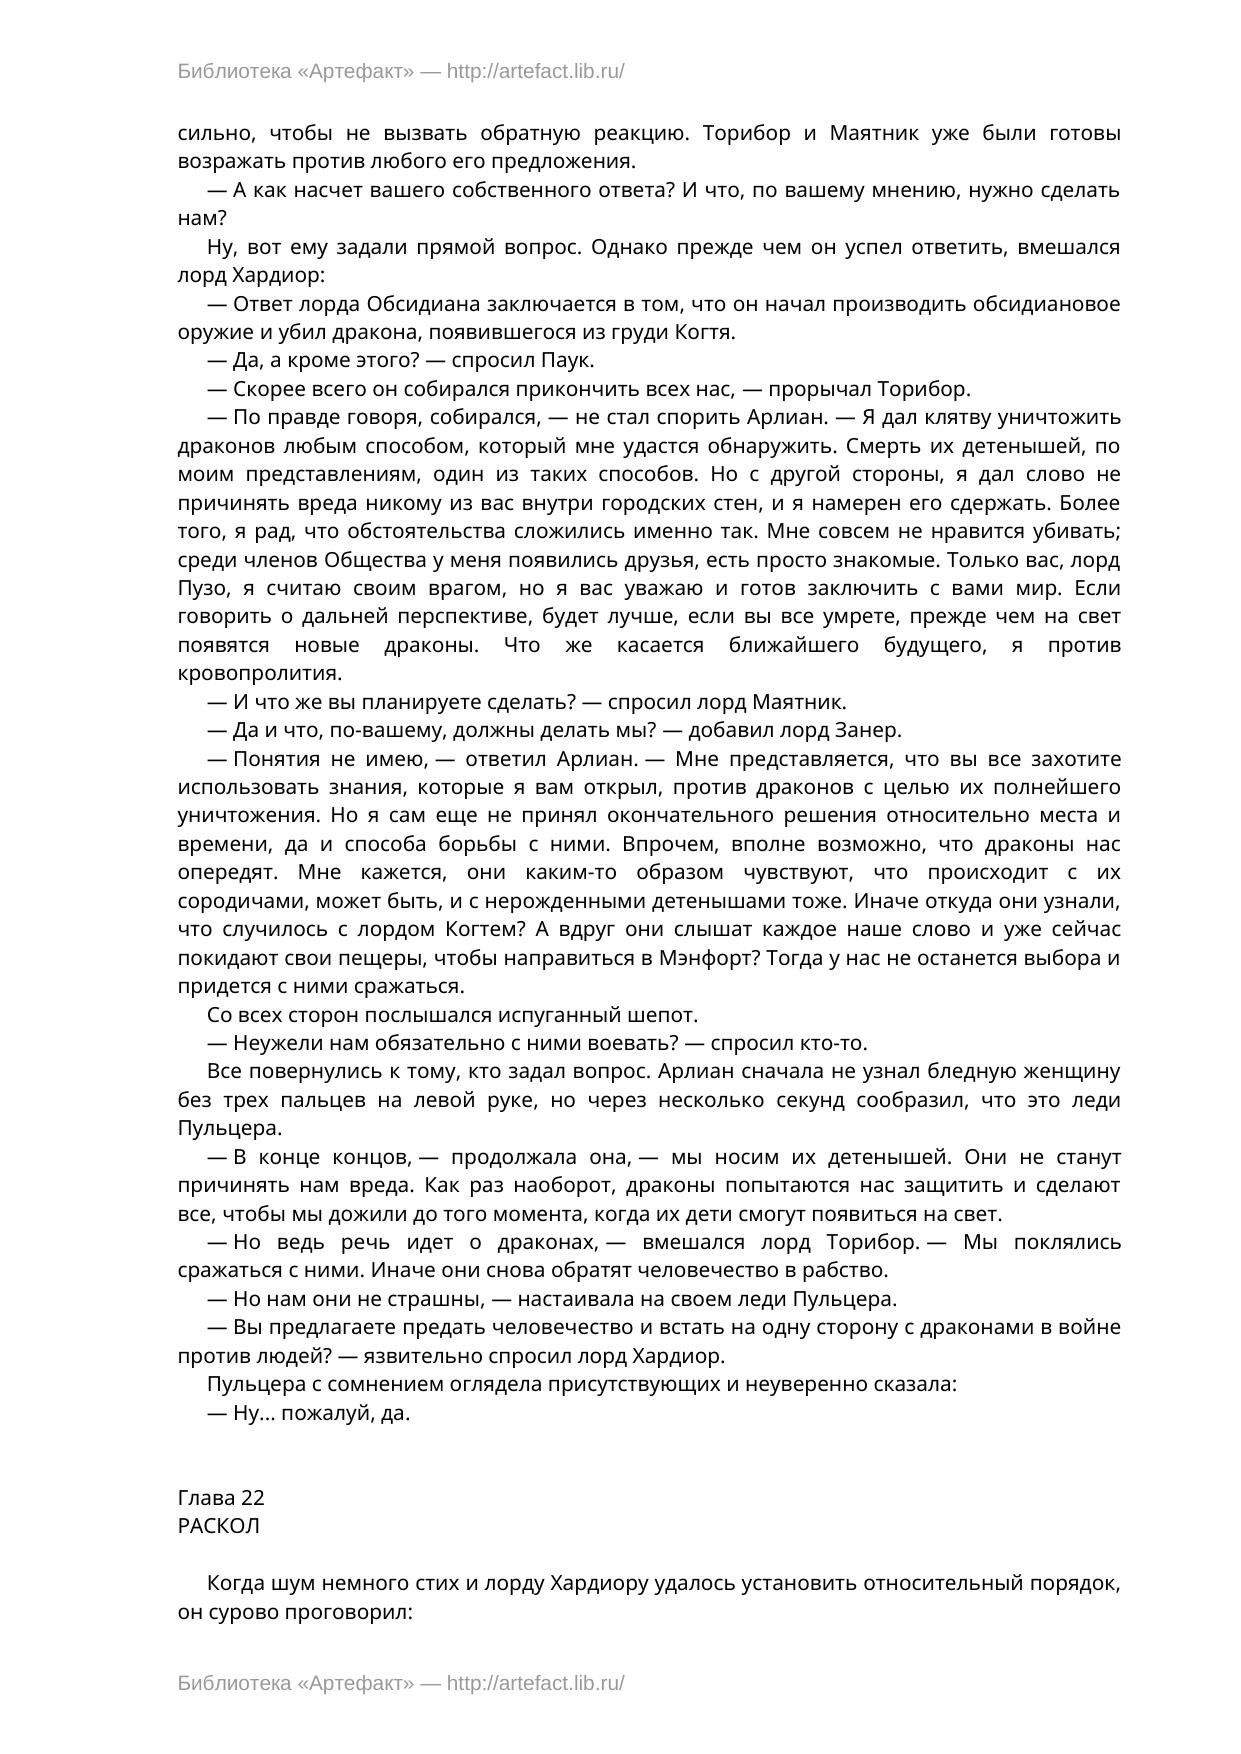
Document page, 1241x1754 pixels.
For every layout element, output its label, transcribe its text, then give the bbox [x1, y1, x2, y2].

text — Ну... пожалуй, да. [177, 1398, 1122, 1426]
text — Неужели нам обязательно с ними воевать? — спросил кто-то. [177, 1028, 1122, 1057]
text — Но ведь речь идет о драконах, — вмешался лорд Торибор. — Мы поклялись сражаться с ними. Иначе они снова обратят человечество в рабство. [177, 1227, 1122, 1284]
text Когда шум немного стих и лорду Хардиору удалось установить относительный порядок, он сурово проговорил: [177, 1568, 1122, 1625]
subtitle Глава 22 [177, 1483, 1122, 1512]
text Ну, вот ему задали прямой вопрос. Однако прежде чем он успел ответить, вмешался лорд Хардиор: [177, 232, 1122, 289]
text — Да и что, по-вашему, должны делать мы? — добавил лорд Занер. [177, 715, 1122, 744]
text — И что же вы планируете сделать? — спросил лорд Маятник. [177, 687, 1122, 715]
text — Вы предлагаете предать человечество и встать на одну сторону с драконами в войне против людей? — язвительно спросил лорд Хардиор. [177, 1312, 1122, 1369]
text — Да, а кроме этого? — спросил Паук. [177, 346, 1122, 374]
text — А как насчет вашего собственного ответа? И что, по вашему мнению, нужно сделать нам? [177, 175, 1122, 232]
text — Понятия не имею, — ответил Арлиан. — Мне представляется, что вы все захотите использовать знания, которые я вам открыл, против драконов с целью их полнейшего уничтожения. Но я сам еще не принял окончательного решения относительно места и времени, да и способа борьбы с ними. Впрочем, вполне возможно, что драконы нас опередят. Мне кажется, они каким-то образом чувствуют, что происходит с их сородичами, может быть, и с нерожденными детенышами тоже. Иначе откуда они узнали, что случилось с лордом Когтем? А вдруг они слышат каждое наше слово и уже сейчас покидают свои пещеры, чтобы направиться в Мэнфорт? Тогда у нас не останется выбора и придется с ними сражаться. [177, 744, 1122, 1000]
subtitle РАСКОЛ [177, 1512, 1122, 1540]
text Все повернулись к тому, кто задал вопрос. Арлиан сначала не узнал бледную женщину без трех пальцев на левой руке, но через несколько секунд сообразил, что это леди Пульцера. [177, 1057, 1122, 1142]
text — Ответ лорда Обсидиана заключается в том, что он начал производить обсидиановое оружие и убил дракона, появившегося из груди Когтя. [177, 289, 1122, 346]
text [177, 118, 1122, 175]
text — Но нам они не страшны, — настаивала на своем леди Пульцера. [177, 1284, 1122, 1312]
text Со всех сторон послышался испуганный шепот. [177, 1000, 1122, 1028]
text — Скорее всего он собирался прикончить всех нас, — прорычал Торибор. [177, 374, 1122, 402]
text — По правде говоря, собирался, — не стал спорить Арлиан. — Я дал клятву уничтожить драконов любым способом, который мне удастся обнаружить. Смерть их детенышей, по моим представлениям, один из таких способов. Но с другой стороны, я дал слово не причинять вреда никому из вас внутри городских стен, и я намерен его сдержать. Более того, я рад, что обстоятельства сложились именно так. Мне совсем не нравится убивать; среди членов Общества у меня появились друзья, есть просто знакомые. Только вас, лорд Пузо, я считаю своим врагом, но я вас уважаю и готов заключить с вами мир. Если говорить о дальней перспективе, будет лучше, если вы все умрете, прежде чем на свет появятся новые драконы. Что же касается ближайшего будущего, я против кровопролития. [177, 402, 1122, 687]
text Пульцера с сомнением оглядела присутствующих и неуверенно сказала: [177, 1369, 1122, 1398]
text — В конце концов, — продолжала она, — мы носим их детенышей. Они не станут причинять нам вреда. Как раз наоборот, драконы попытаются нас защитить и сделают все, чтобы мы дожили до того момента, когда их дети смогут появиться на свет. [177, 1142, 1122, 1227]
